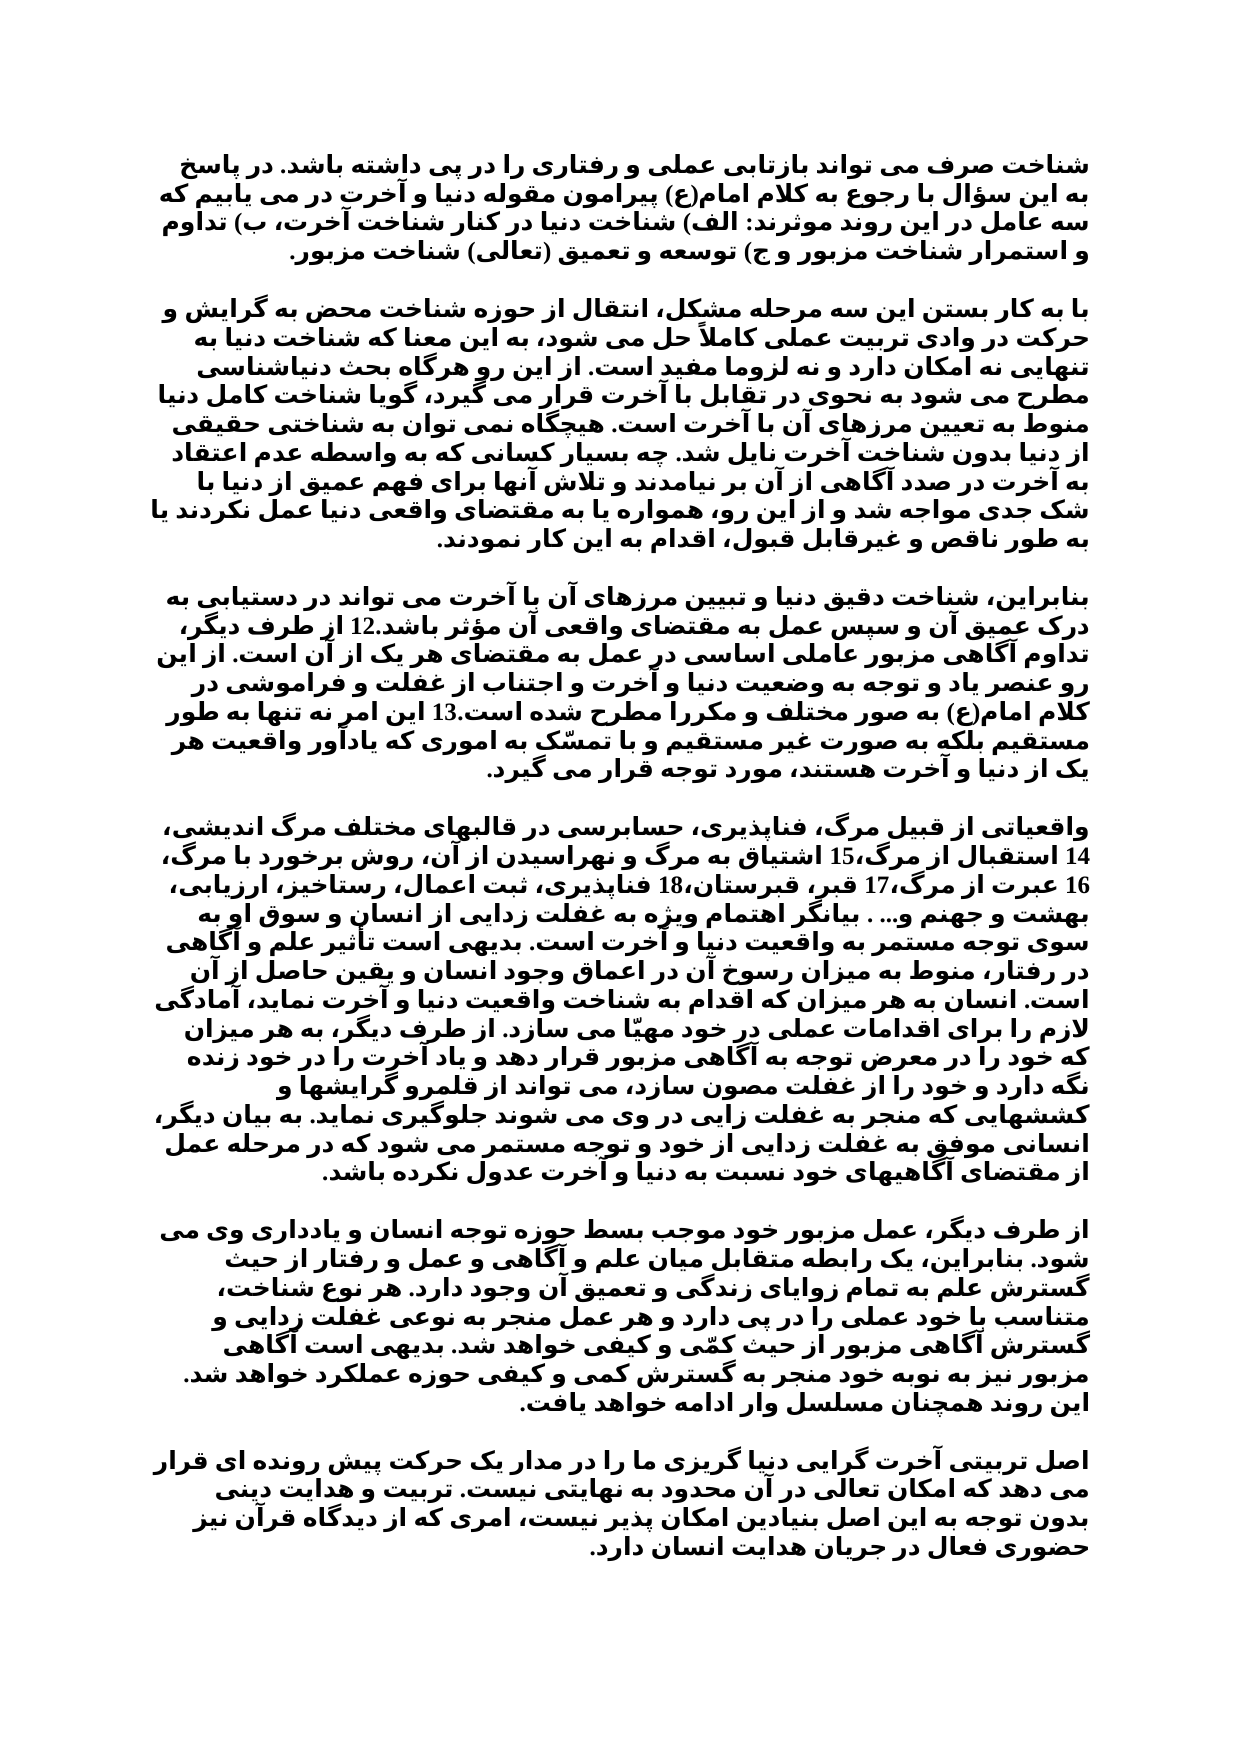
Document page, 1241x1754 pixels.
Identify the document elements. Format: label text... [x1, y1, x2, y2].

text از طرف دیگر، عمل مزبور خود موجب بسط حوزه توجه انسان و یادداری وی می شود. بنابراین، یک رابطه متقابل میان علم و آگاهی و عمل و رفتار از حیث گسترش علم به تمام زوایای زندگی و تعمیق آن وجود دارد. هر نوع شناخت، متناسب با خود عملی را در پی دارد و هر عمل منجر به نوعی غفلت زدایی و گسترش آگاهی مزبور از حیث کمّی و کیفی خواهد شد. بدیهی است آگاهی مزبور نیز به نوبه خود منجر به گسترش کمی و کیفی حوزه عملکرد خواهد شد. این روند همچنان مسلسل وار ادامه خواهد یافت. [150, 1215, 1090, 1417]
text واقعیاتی از قبیل مرگ، فناپذیری، حسابرسی در قالبهای مختلف مرگ اندیشی،14 استقبال از مرگ،15 اشتیاق به مرگ و نهراسیدن از آن، روش برخورد با مرگ،16 عبرت از مرگ،17 قبر، قبرستان،18 فناپذیری، ثبت اعمال، رستاخیز، ارزیابی، بهشت و جهنم و... . بیانگر اهتمام ویژه به غفلت زدایی از انسان و سوق او به سوی توجه مستمر به واقعیت دنیا و آخرت است. بدیهی است تأثیر علم و آگاهی در رفتار، منوط به میزان رسوخ آن در اعماق وجود انسان و یقین حاصل از آن است. انسان به هر میزان که اقدام به شناخت واقعیت دنیا و آخرت نماید، آمادگی لازم را برای اقدامات عملی در خود مهیّا می سازد. از طرف دیگر، به هر میزان که خود را در معرض توجه به آگاهی مزبور قرار دهد و یاد آخرت را در خود زنده نگه دارد و خود را از غفلت مصون سازد، می تواند از قلمرو گرایشها و کششهایی که منجر به غفلت زایی در وی می شوند جلوگیری نماید. به بیان دیگر، انسانی موفق به غفلت زدایی از خود و توجه مستمر می شود که در مرحله عمل از مقتضای آگاهیهای خود نسبت به دنیا و آخرت عدول نکرده باشد. [150, 812, 1090, 1186]
text اصل تربیتی آخرت گرایی دنیا گریزی ما را در مدار یک حرکت پیش رونده ای قرار می دهد که امکان تعالی در آن محدود به نهایتی نیست. تربیت و هدایت دینی بدون توجه به این اصل بنیادین امکان پذیر نیست، امری که از دیدگاه قرآن نیز حضوری فعال در جریان هدایت انسان دارد. [150, 1446, 1090, 1561]
text بنابراین، شناخت دقیق دنیا و تبیین مرزهای آن با آخرت می تواند در دستیابی به درک عمیق آن و سپس عمل به مقتضای واقعی آن مؤثر باشد.12 از طرف دیگر، تداوم آگاهی مزبور عاملی اساسی در عمل به مقتضای هر یک از آن است. از این رو عنصر یاد و توجه به وضعیت دنیا و آخرت و اجتناب از غفلت و فراموشی در کلام امام(ع) به صور مختلف و مکررا مطرح شده است.13 این امر نه تنها به طور مستقیم بلکه به صورت غیر مستقیم و با تمسّک به اموری که یادآور واقعیت هر یک از دنیا و آخرت هستند، مورد توجه قرار می گیرد. [150, 582, 1090, 783]
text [150, 150, 1090, 265]
text با به کار بستن این سه مرحله مشکل، انتقال از حوزه شناخت محض به گرایش و حرکت در وادی تربیت عملی کاملاً حل می شود، به این معنا که شناخت دنیا به تنهایی نه امکان دارد و نه لزوما مفید است. از این رو هرگاه بحث دنیاشناسی مطرح می شود به نحوی در تقابل با آخرت قرار می گیرد، گویا شناخت کامل دنیا منوط به تعیین مرزهای آن با آخرت است. هیچگاه نمی توان به شناختی حقیقی از دنیا بدون شناخت آخرت نایل شد. چه بسیار کسانی که به واسطه عدم اعتقاد به آخرت در صدد آگاهی از آن بر نیامدند و تلاش آنها برای فهم عمیق از دنیا با شک جدی مواجه شد و از این رو، همواره یا به مقتضای واقعی دنیا عمل نکردند یا به طور ناقص و غیرقابل قبول، اقدام به این کار نمودند. [150, 294, 1090, 553]
